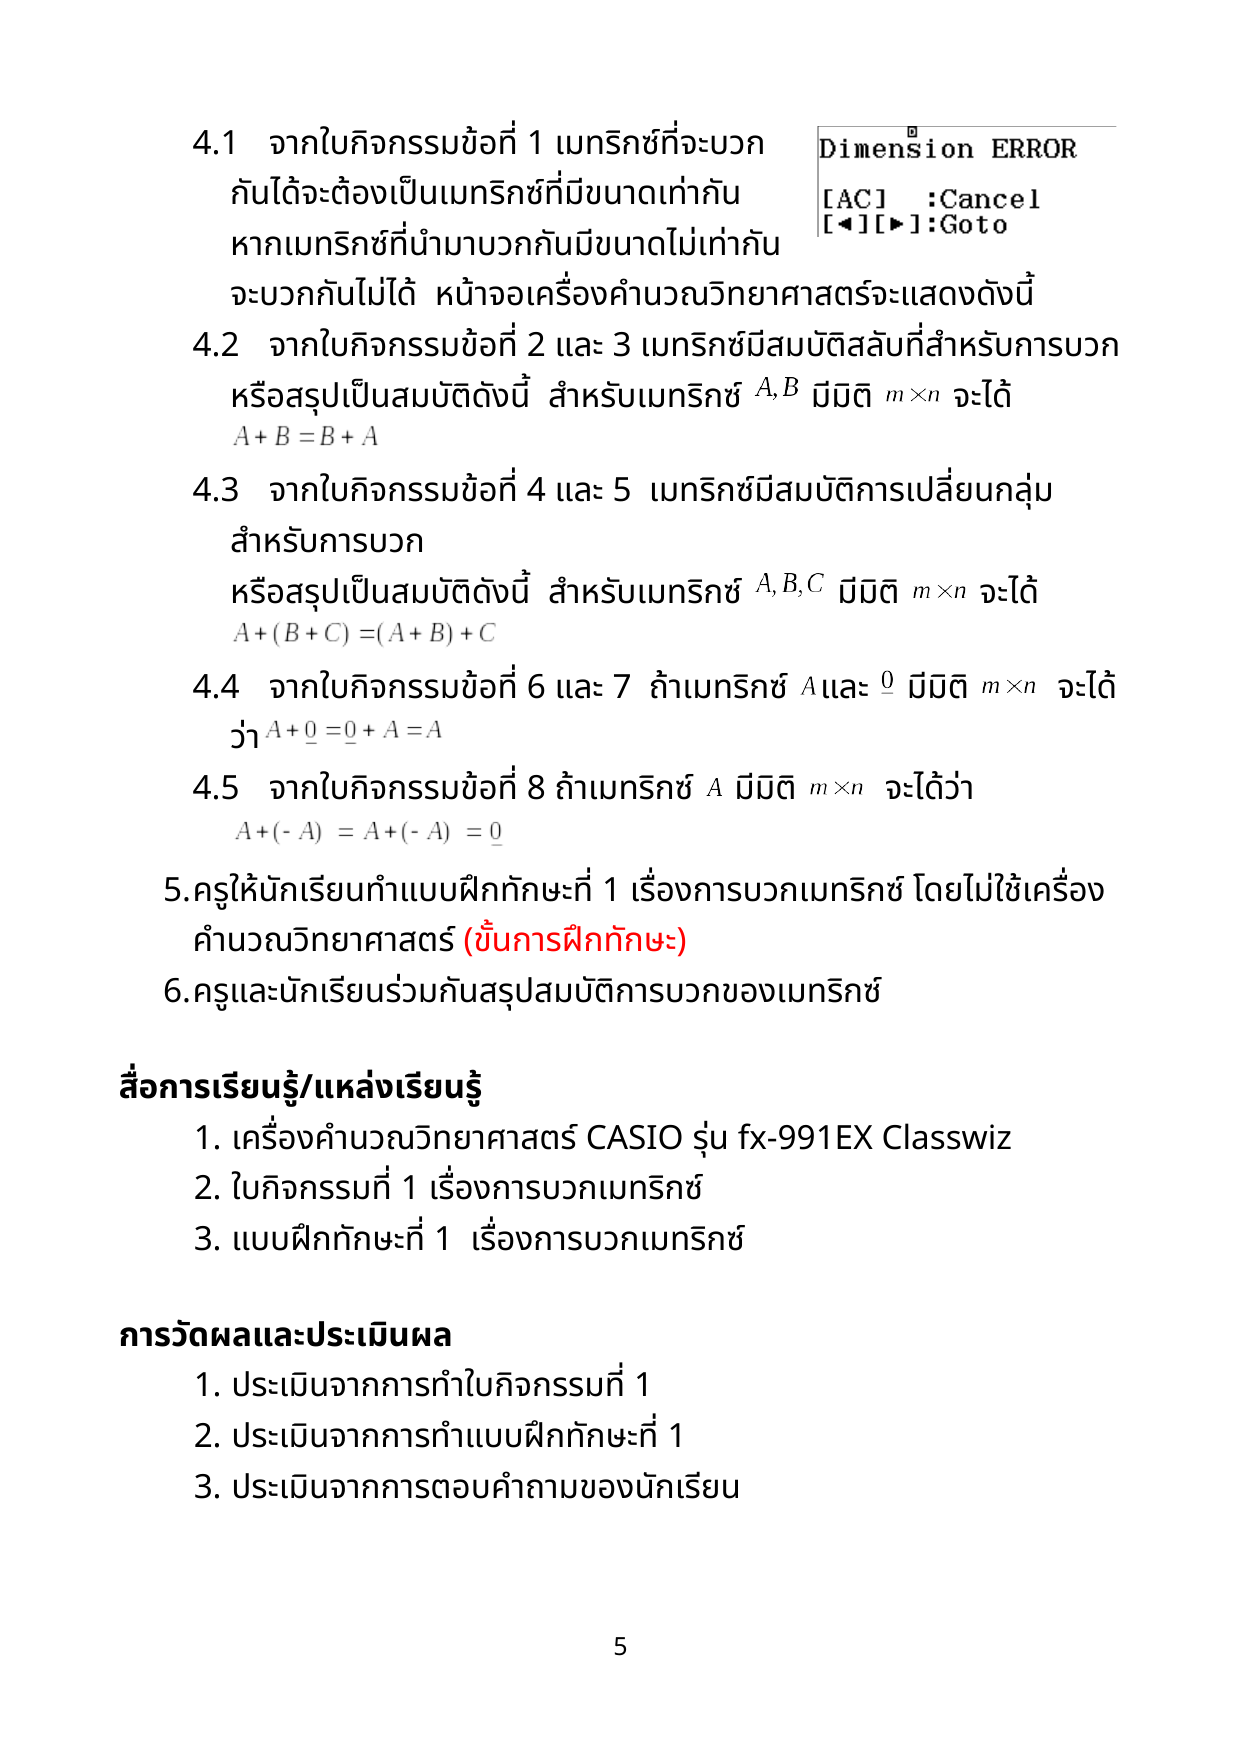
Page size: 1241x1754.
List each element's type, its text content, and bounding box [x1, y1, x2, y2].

list ใบกิจกรรมที่ 1 เรื่องการบวกเมทริกซ์ [193, 1164, 1122, 1215]
list จากใบกิจกรรมข้อที่ 4 และ 5 เมทริกซ์มีสมบัติการเปลี่ยนกลุ่มสำหรับการบวก [192, 466, 1122, 567]
text หรือสรุปเป็นสมบัติดังนี้ สำหรับเมทริกซ์ มีมิติ จะได้ [229, 371, 1122, 466]
list จากใบกิจกรรมข้อที่ 1 เมทริกซ์ที่จะบวกกันได้จะต้องเป็นเมทริกซ์ที่มีขนาดเท่ากัน หากเมทริกซ์ที่นำมาบวกกันมีขนาดไม่เท่ากัน จะบวกกันไม่ได้ หน้าจอเครื่องคำนวณวิทยาศาสตร์จะแสดงดังนี้ [192, 118, 1122, 320]
text การวัดผลและประเมินผล [118, 1311, 1122, 1361]
list ประเมินจากการตอบคำถามของนักเรียน [193, 1462, 1122, 1513]
list เครื่องคำนวณวิทยาศาสตร์ CASIO รุ่น fx-991EX Classwiz [193, 1113, 1122, 1164]
list ครูและนักเรียนร่วมกันสรุปสมบัติการบวกของเมทริกซ์ [163, 967, 1122, 1017]
list หรือสรุปเป็นสมบัติดังนี้ สำหรับเมทริกซ์ มีมิติ จะได้ [229, 567, 1122, 662]
picture [817, 126, 1117, 237]
list จากใบกิจกรรมข้อที่ 8 ถ้าเมทริกซ์ มีมิติ จะได้ว่า [192, 764, 1122, 866]
list จากใบกิจกรรมข้อที่ 6 และ 7 ถ้าเมทริกซ์ และ มีมิติ จะได้ว่า [192, 662, 1122, 764]
list จากใบกิจกรรมข้อที่ 2 และ 3 เมทริกซ์มีสมบัติสลับที่สำหรับการบวก [192, 320, 1122, 371]
list ครูให้นักเรียนทำแบบฝึกทักษะที่ 1 เรื่องการบวกเมทริกซ์ โดยไม่ใช้เครื่องคำนวณวิทยาศาสตร์ (ขั้นการฝึกทักษะ) [163, 866, 1122, 967]
list ประเมินจากการทำใบกิจกรรมที่ 1 [193, 1361, 1122, 1412]
list ประเมินจากการทำแบบฝึกทักษะที่ 1 [193, 1412, 1122, 1462]
text สื่อการเรียนรู้/แหล่งเรียนรู้ [118, 1063, 1122, 1113]
list แบบฝึกทักษะที่ 1 เรื่องการบวกเมทริกซ์ [193, 1215, 1122, 1265]
